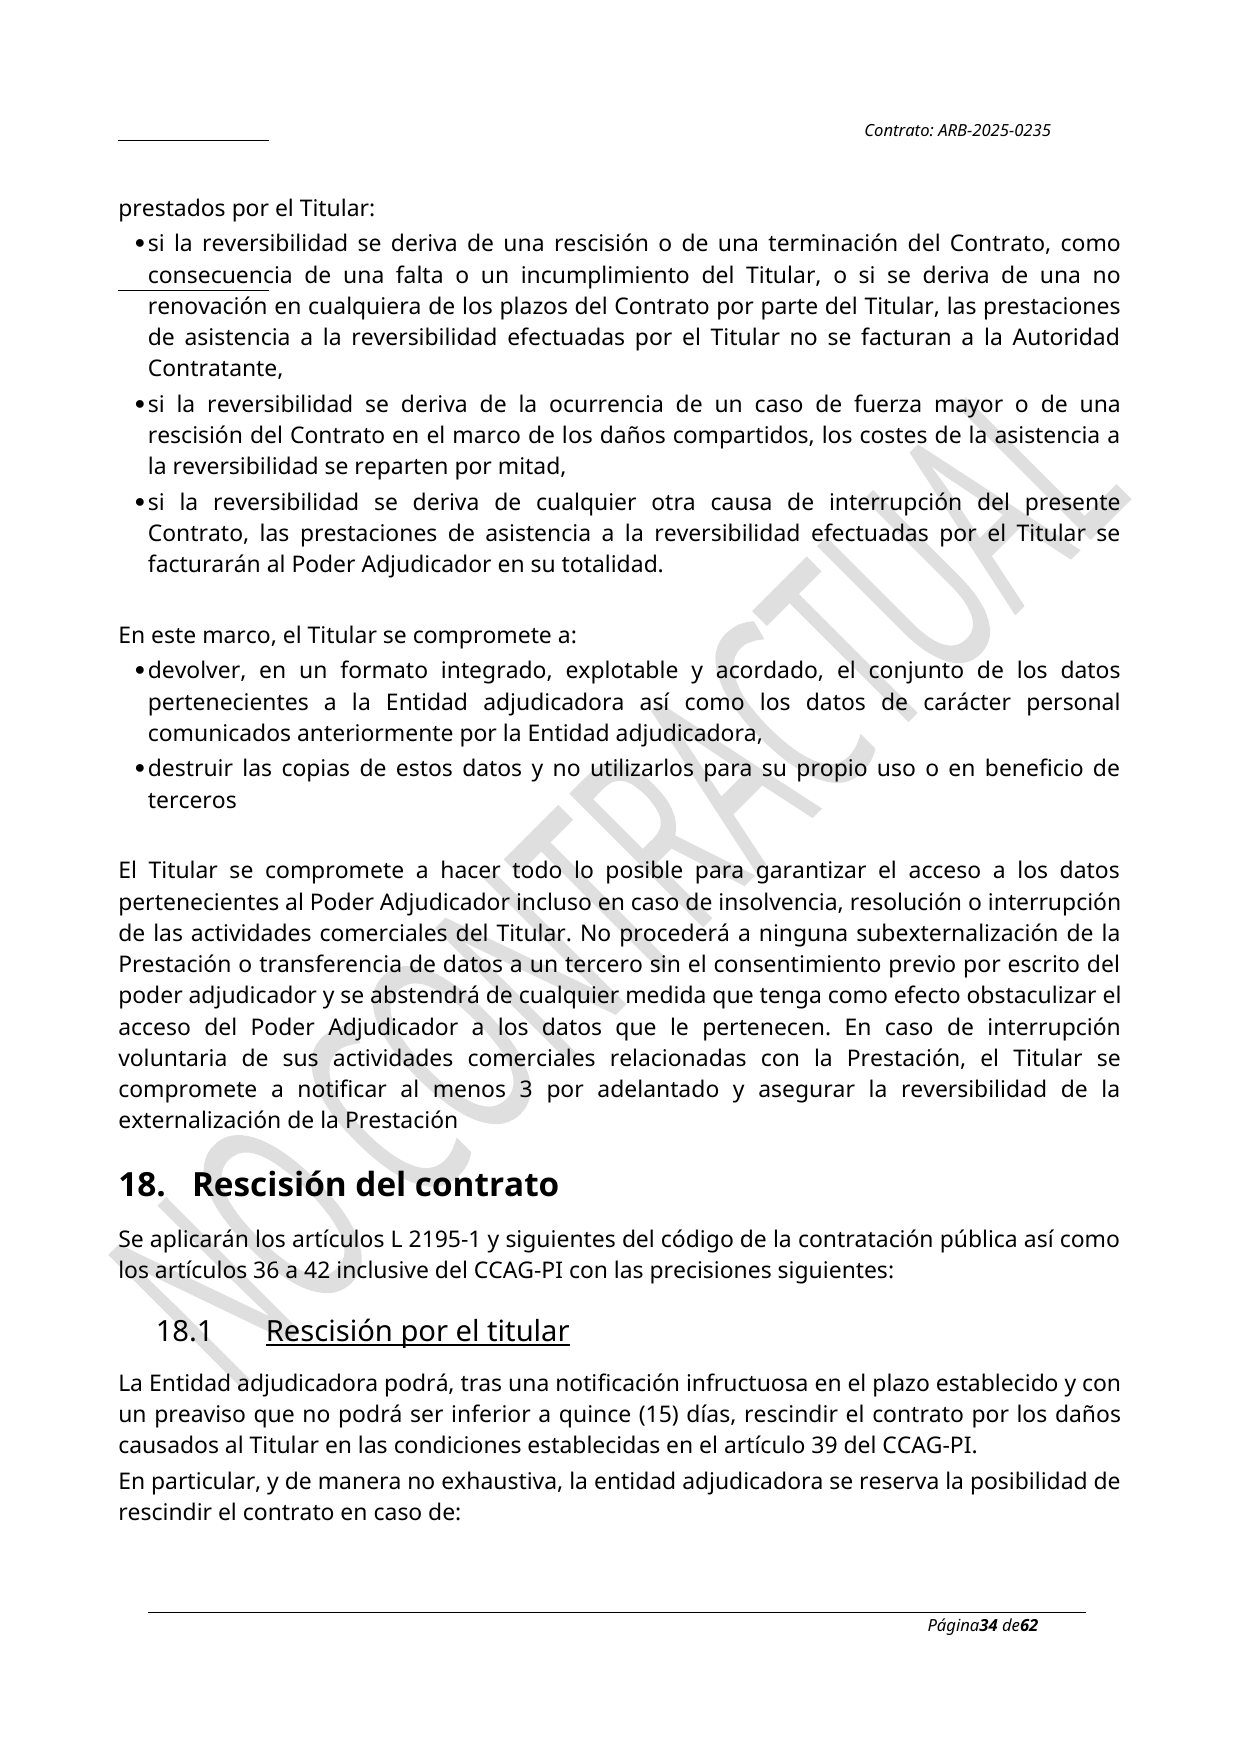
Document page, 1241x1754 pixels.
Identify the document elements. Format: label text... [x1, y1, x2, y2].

list destruir las copias de estos datos y no utilizarlos para su propio uso o en beneficio de terceros [136, 752, 1122, 815]
text Rescisión del contrato [118, 1161, 1122, 1206]
text En este marco, el Titular se compromete a: [118, 619, 1122, 650]
text Rescisión por el titular [156, 1310, 1122, 1350]
text La Entidad adjudicadora podrá, tras una notificación infructuosa en el plazo establecido y con un preaviso que no podrá ser inferior a quince (15) días, rescindir el contrato por los daños causados al Titular en las condiciones establecidas en el artículo 39 del CCAG-PI. [118, 1367, 1122, 1460]
text El Titular se compromete a hacer todo lo posible para garantizar el acceso a los datos pertenecientes al Poder Adjudicador incluso en caso de insolvencia, resolución o interrupción de las actividades comerciales del Titular. No procederá a ninguna subexternalización de la Prestación o transferencia de datos a un tercero sin el consentimiento previo por escrito del poder adjudicador y se abstendrá de cualquier medida que tenga como efecto obstaculizar el acceso del Poder Adjudicador a los datos que le pertenecen. En caso de interrupción voluntaria de sus actividades comerciales relacionadas con la Prestación, el Titular se compromete a notificar al menos 3 por adelantado y asegurar la reversibilidad de la externalización de la Prestación [118, 854, 1122, 1136]
text En particular, y de manera no exhaustiva, la entidad adjudicadora se reserva la posibilidad de rescindir el contrato en caso de: [118, 1464, 1122, 1527]
list si la reversibilidad se deriva de cualquier otra causa de interrupción del presente Contrato, las prestaciones de asistencia a la reversibilidad efectuadas por el Titular se facturarán al Poder Adjudicador en su totalidad. [136, 486, 1122, 579]
list si la reversibilidad se deriva de la ocurrencia de un caso de fuerza mayor o de una rescisión del Contrato en el marco de los daños compartidos, los costes de la asistencia a la reversibilidad se reparten por mitad, [136, 388, 1122, 482]
list devolver, en un formato integrado, explotable y acordado, el conjunto de los datos pertenecientes a la Entidad adjudicadora así como los datos de carácter personal comunicados anteriormente por la Entidad adjudicadora, [136, 654, 1122, 748]
list si la reversibilidad se deriva de una rescisión o de una terminación del Contrato, como consecuencia de una falta o un incumplimiento del Titular, o si se deriva de una no renovación en cualquiera de los plazos del Contrato por parte del Titular, las prestaciones de asistencia a la reversibilidad efectuadas por el Titular no se facturan a la Autoridad Contratante, [136, 227, 1122, 384]
text Se aplicarán los artículos L 2195-1 y siguientes del código de la contratación pública así como los artículos 36 a 42 inclusive del CCAG-PI con las precisiones siguientes: [118, 1223, 1122, 1285]
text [118, 192, 1122, 223]
